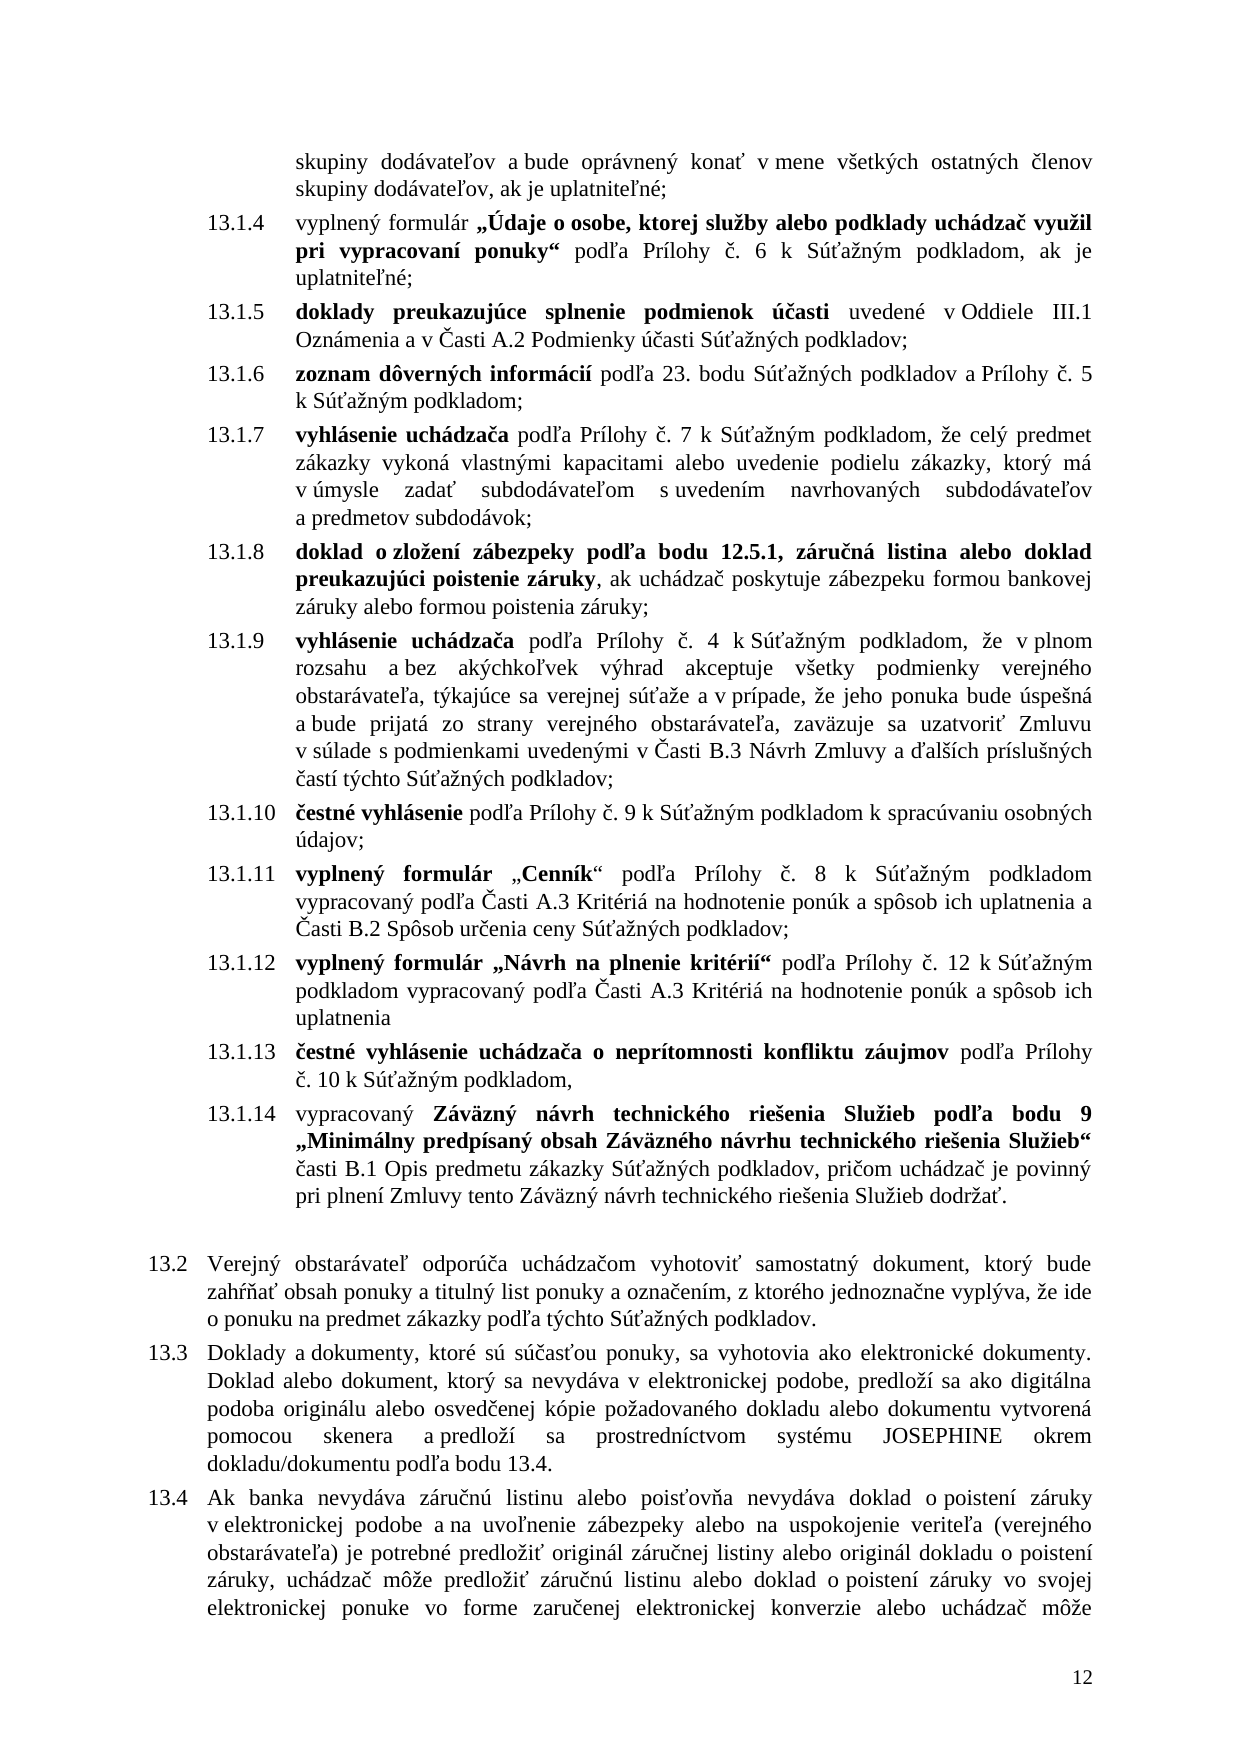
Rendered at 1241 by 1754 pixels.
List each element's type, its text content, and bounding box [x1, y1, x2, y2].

list vyhlásenie uchádzača podľa Prílohy č. 7 k Súťažným podkladom, že celý predmet zákazky vykoná vlastnými kapacitami alebo uvedenie podielu zákazky, ktorý má v úmysle zadať subdodávateľom s uvedením navrhovaných subdodávateľov a predmetov subdodávok; [207, 421, 1092, 530]
list čestné vyhlásenie podľa Prílohy č. 9 k Súťažným podkladom k spracúvaniu osobných údajov; [207, 799, 1092, 853]
list vyhlásenie uchádzača podľa Prílohy č. 4 k Súťažným podkladom, že v plnom rozsahu a bez akýchkoľvek výhrad akceptuje všetky podmienky verejného obstarávateľa, týkajúce sa verejnej súťaže a v prípade, že jeho ponuka bude úspešná a bude prijatá zo strany verejného obstarávateľa, zaväzuje sa uzatvoriť Zmluvu v súlade s podmienkami uvedenými v Časti B.3 Návrh Zmluvy a ďalších príslušných častí týchto Súťažných podkladov; [207, 627, 1092, 791]
list doklad o zložení zábezpeky podľa bodu 12.5.1, záručná listina alebo doklad preukazujúci poistenie záruky, ak uchádzač poskytuje zábezpeku formou bankovej záruky alebo formou poistenia záruky; [207, 538, 1092, 619]
list zoznam dôverných informácií podľa 23. bodu Súťažných podkladov a Prílohy č. 5 k Súťažným podkladom; [207, 360, 1092, 414]
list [207, 148, 1092, 202]
list doklady preukazujúce splnenie podmienok účasti uvedené v Oddiele III.1 Oznámenia a v Časti A.2 Podmienky účasti Súťažných podkladov; [207, 298, 1092, 352]
list Doklady a dokumenty, ktoré sú súčasťou ponuky, sa vyhotovia ako elektronické dokumenty. Doklad alebo dokument, ktorý sa nevydáva v elektronickej podobe, predloží sa ako digitálna podoba originálu alebo osvedčenej kópie požadovaného dokladu alebo dokumentu vytvorená pomocou skenera a predloží sa prostredníctvom systému JOSEPHINE okrem dokladu/dokumentu podľa bodu 13.4. [148, 1339, 1092, 1476]
list vypracovaný Záväzný návrh technického riešenia Služieb podľa bodu 9 „Minimálny predpísaný obsah Záväzného návrhu technického riešenia Služieb“ časti B.1 Opis predmetu zákazky Súťažných podkladov, pričom uchádzač je povinný pri plnení Zmluvy tento Záväzný návrh technického riešenia Služieb dodržať. [207, 1100, 1092, 1209]
list vyplnený formulár „Cenník“ podľa Prílohy č. 8 k Súťažným podkladom vypracovaný podľa Časti A.3 Kritériá na hodnotenie ponúk a spôsob ich uplatnenia a Časti B.2 Spôsob určenia ceny Súťažných podkladov; [207, 860, 1092, 942]
list čestné vyhlásenie uchádzača o neprítomnosti konfliktu záujmov podľa Prílohy č. 10 k Súťažným podkladom, [207, 1038, 1092, 1092]
list vyplnený formulár „Údaje o osobe, ktorej služby alebo podklady uchádzač využil pri vypracovaní ponuky“ podľa Prílohy č. 6 k Súťažným podkladom, ak je uplatniteľné; [207, 209, 1092, 291]
list vyplnený formulár „Návrh na plnenie kritérií“ podľa Prílohy č. 12 k Súťažným podkladom vypracovaný podľa Časti A.3 Kritériá na hodnotenie ponúk a spôsob ich uplatnenia [207, 949, 1092, 1031]
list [148, 1484, 1092, 1620]
list Verejný obstarávateľ odporúča uchádzačom vyhotoviť samostatný dokument, ktorý bude zahŕňať obsah ponuky a titulný list ponuky a označením, z ktorého jednoznačne vyplýva, že ide o ponuku na predmet zákazky podľa týchto Súťažných podkladov. [148, 1250, 1092, 1332]
